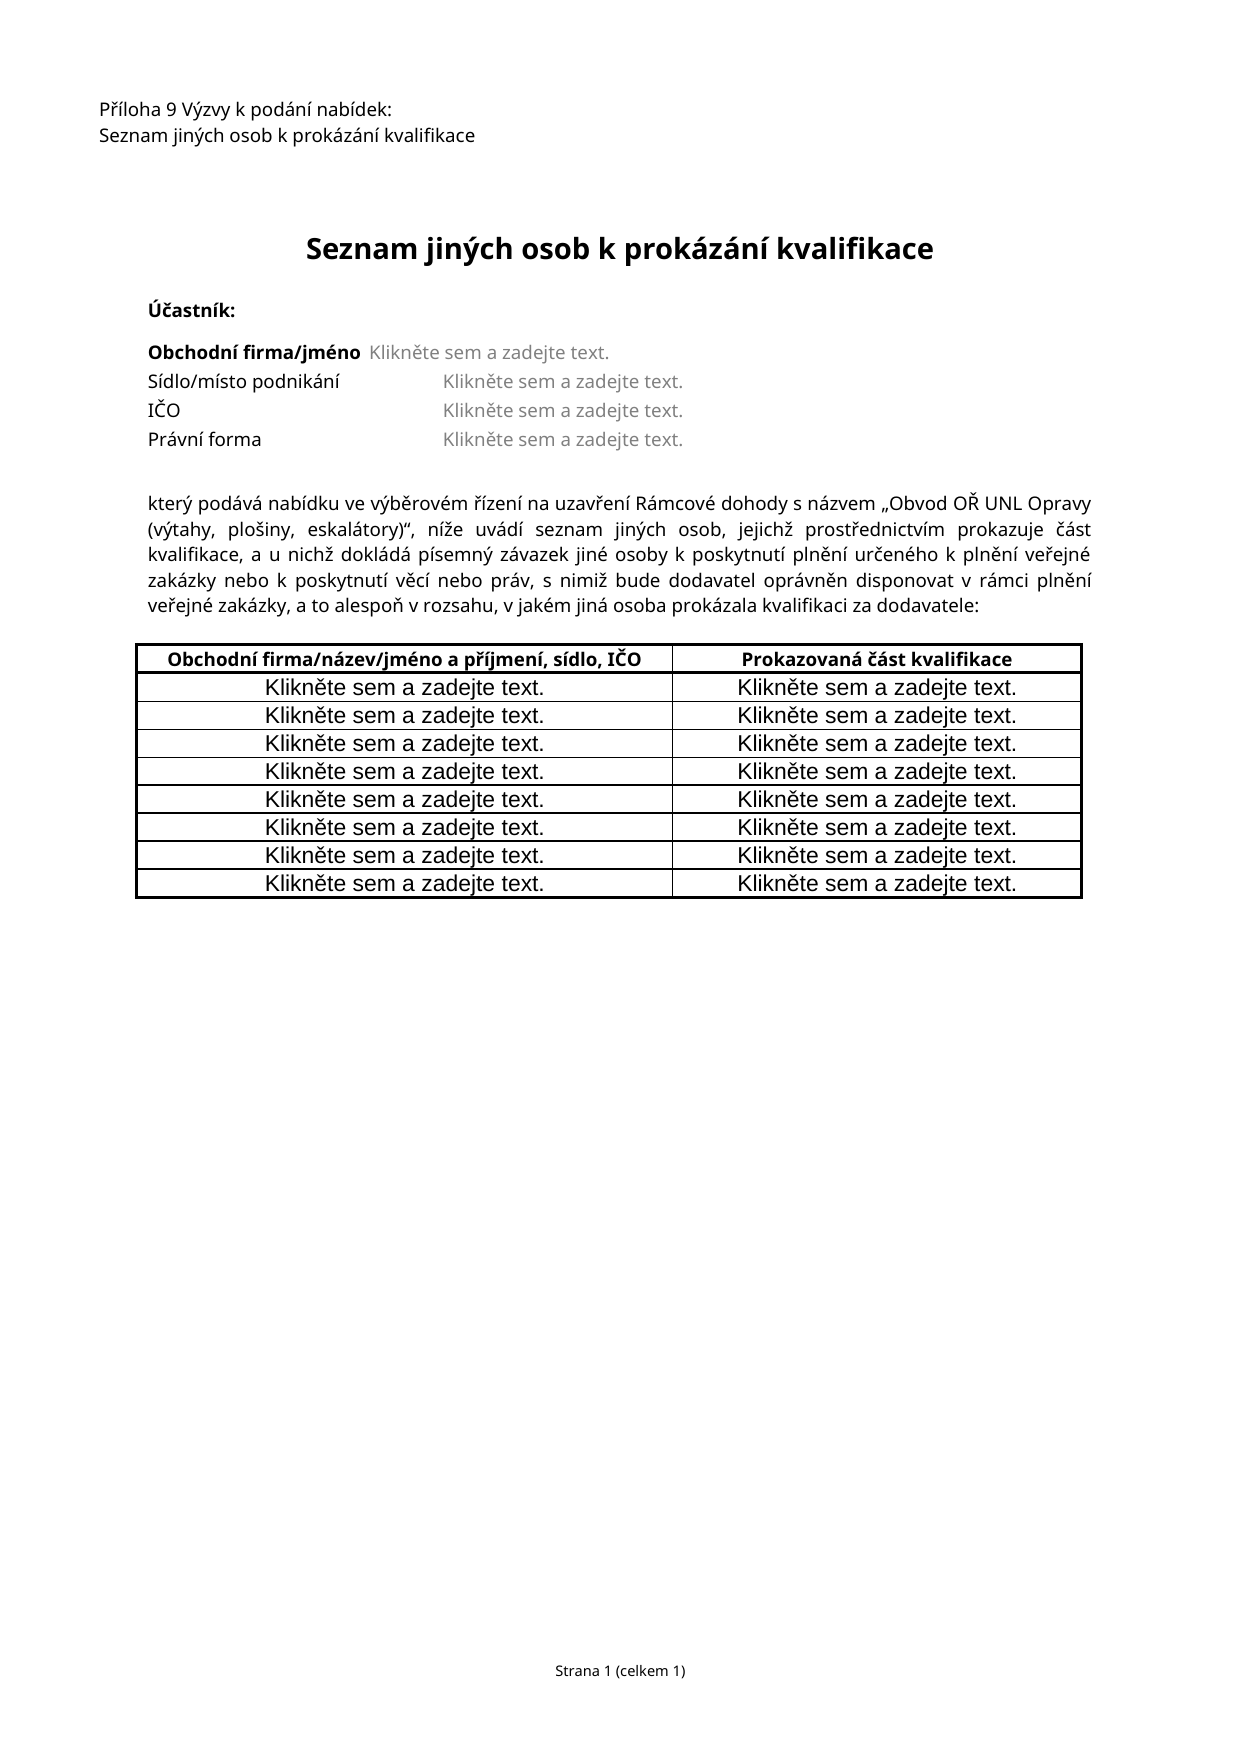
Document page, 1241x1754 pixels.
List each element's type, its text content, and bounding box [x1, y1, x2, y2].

table_header Obchodní firma/název/jméno a příjmení, sídlo, IČO [138, 646, 672, 671]
title Seznam jiných osob k prokázání kvalifikace [148, 228, 1093, 268]
text Právní forma [148, 423, 1093, 452]
text Obchodní firma/jméno [148, 336, 1093, 365]
text IČO [148, 394, 1093, 423]
text Účastník: [148, 293, 1093, 324]
text Sídlo/místo podnikání [148, 365, 1093, 394]
text který podává nabídku ve výběrovém řízení na uzavření Rámcové dohody s názvem „Obvod OŘ UNL Opravy (výtahy, plošiny, eskalátory)“, níže uvádí seznam jiných osob, jejichž prostřednictvím prokazuje část kvalifikace, a u nichž dokládá písemný závazek jiné osoby k poskytnutí plnění určeného k plnění veřejné zakázky nebo k poskytnutí věcí nebo práv, s nimiž bude dodavatel oprávněn disponovat v rámci plnění veřejné zakázky, a to alespoň v rozsahu, v jakém jiná osoba prokázala kvalifikaci za dodavatele: [148, 490, 1093, 618]
table_header Prokazovaná část kvalifikace [673, 646, 1080, 671]
